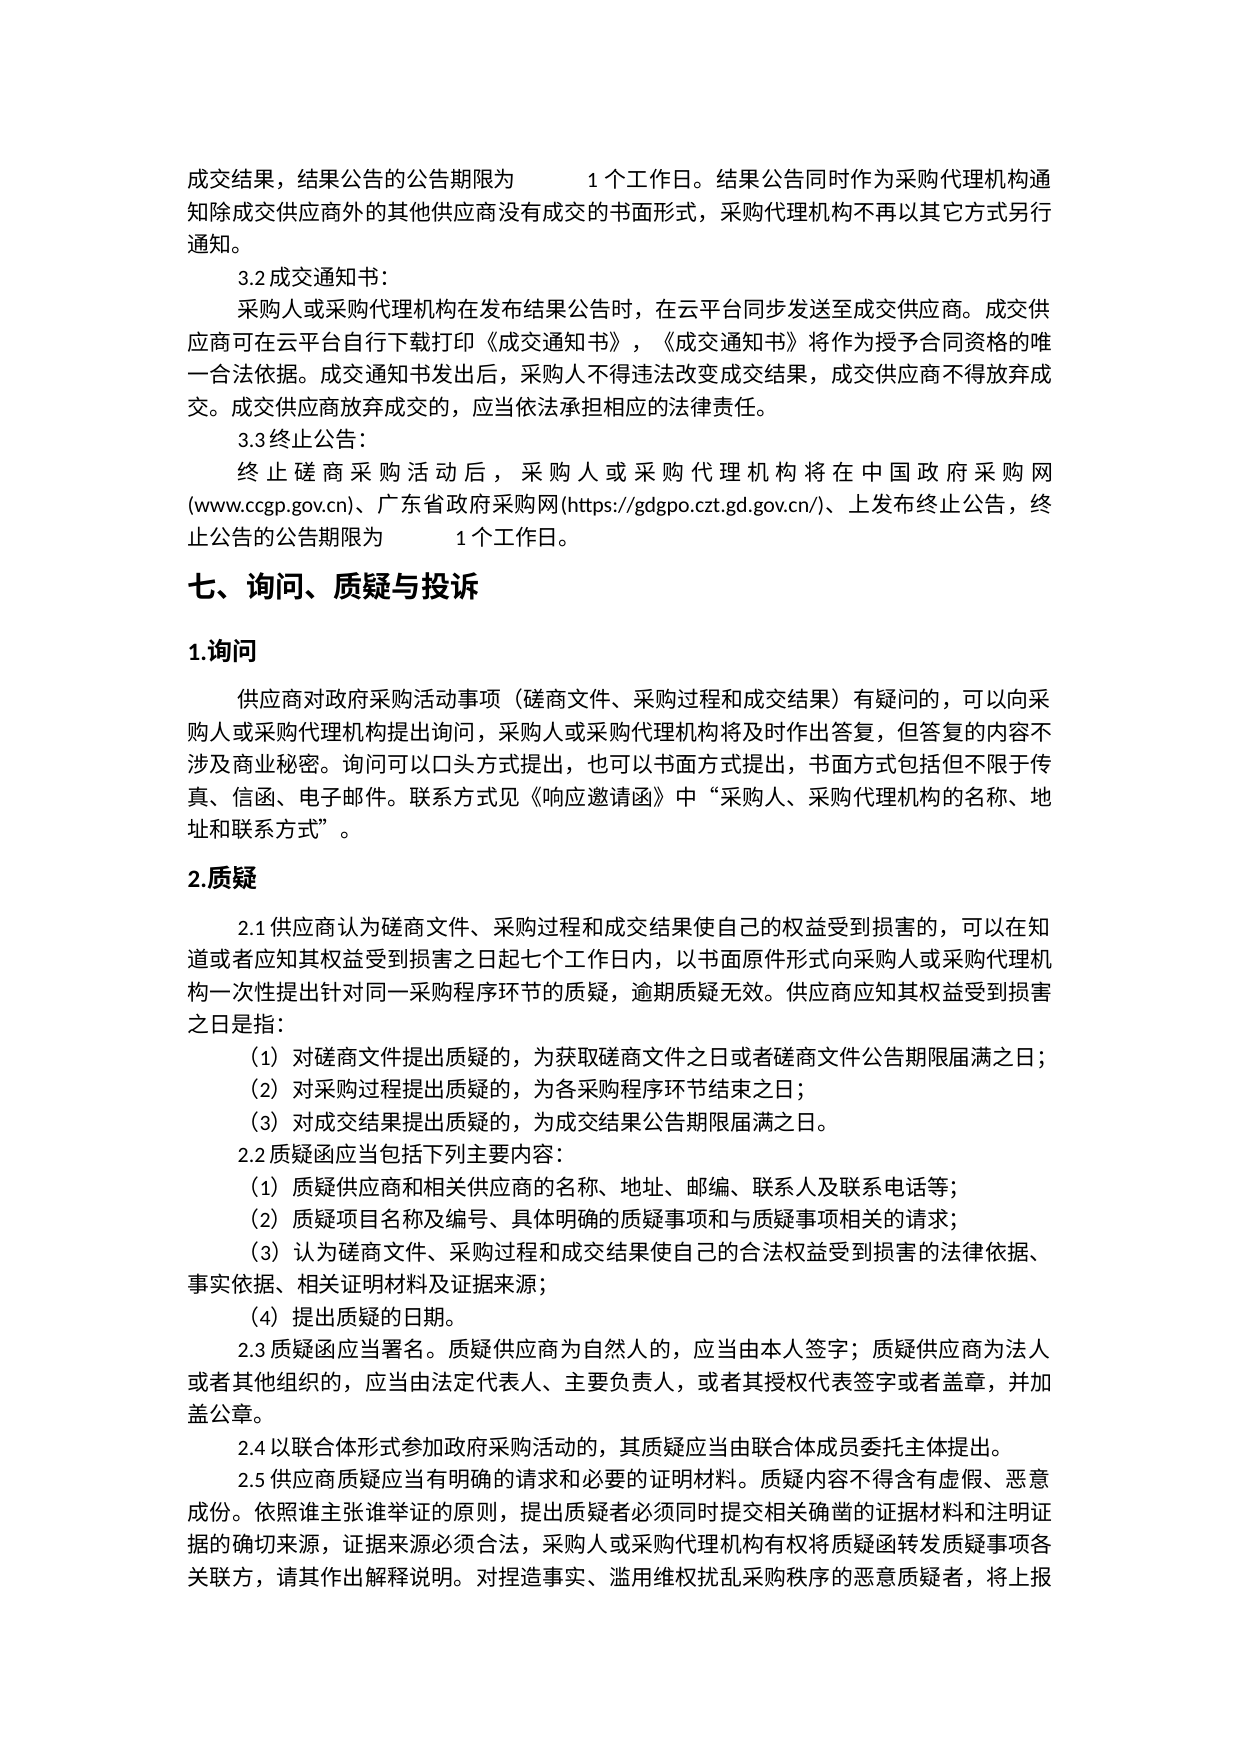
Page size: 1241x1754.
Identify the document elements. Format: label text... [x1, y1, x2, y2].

text 采购人或采购代理机构在发布结果公告时，在云平台同步发送至成交供应商。成交供应商可在云平台自行下载打印《成交通知书》，《成交通知书》将作为授予合同资格的唯一合法依据。成交通知书发出后，采购人不得违法改变成交结果，成交供应商不得放弃成交。成交供应商放弃成交的，应当依法承担相应的法律责任。 [187, 292, 1053, 422]
text 2.4以联合体形式参加政府采购活动的，其质疑应当由联合体成员委托主体提出。 [187, 1429, 1053, 1462]
text 2.3质疑函应当署名。质疑供应商为自然人的，应当由本人签字；质疑供应商为法人或者其他组织的，应当由法定代表人、主要负责人，或者其授权代表签字或者盖章，并加盖公章。 [187, 1332, 1053, 1429]
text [187, 162, 1053, 259]
text 终止磋商采购活动后，采购人或采购代理机构将在中国政府采购网(www.ccgp.gov.cn)、广东省政府采购网(https://gdgpo.czt.gd.gov.cn/)、上发布终止公告，终止公告的公告期限为 1 个工作日。 [187, 454, 1053, 552]
text 七、询问、质疑与投诉 [187, 552, 1053, 617]
text （3）认为磋商文件、采购过程和成交结果使自己的合法权益受到损害的法律依据、事实依据、相关证明材料及证据来源； [187, 1234, 1053, 1299]
text （4）提出质疑的日期。 [187, 1299, 1053, 1332]
text （2）质疑项目名称及编号、具体明确的质疑事项和与质疑事项相关的请求； [187, 1202, 1053, 1234]
text 1.询问 [187, 617, 1053, 682]
text 3.3终止公告： [187, 422, 1053, 454]
text （1）对磋商文件提出质疑的，为获取磋商文件之日或者磋商文件公告期限届满之日； [187, 1039, 1053, 1072]
text （3）对成交结果提出质疑的，为成交结果公告期限届满之日。 [187, 1104, 1053, 1137]
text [187, 1462, 1053, 1592]
text 3.2成交通知书： [187, 259, 1053, 292]
text （1）质疑供应商和相关供应商的名称、地址、邮编、联系人及联系电话等； [187, 1169, 1053, 1202]
text 2.2质疑函应当包括下列主要内容： [187, 1137, 1053, 1169]
text 供应商对政府采购活动事项（磋商文件、采购过程和成交结果）有疑问的，可以向采购人或采购代理机构提出询问，采购人或采购代理机构将及时作出答复，但答复的内容不涉及商业秘密。询问可以口头方式提出，也可以书面方式提出，书面方式包括但不限于传真、信函、电子邮件。联系方式见《响应邀请函》中“采购人、采购代理机构的名称、地址和联系方式”。 [187, 682, 1053, 844]
text 2.1供应商认为磋商文件、采购过程和成交结果使自己的权益受到损害的，可以在知道或者应知其权益受到损害之日起七个工作日内，以书面原件形式向采购人或采购代理机构一次性提出针对同一采购程序环节的质疑，逾期质疑无效。供应商应知其权益受到损害之日是指： [187, 909, 1053, 1039]
text （2）对采购过程提出质疑的，为各采购程序环节结束之日； [187, 1072, 1053, 1104]
text 2.质疑 [187, 844, 1053, 909]
